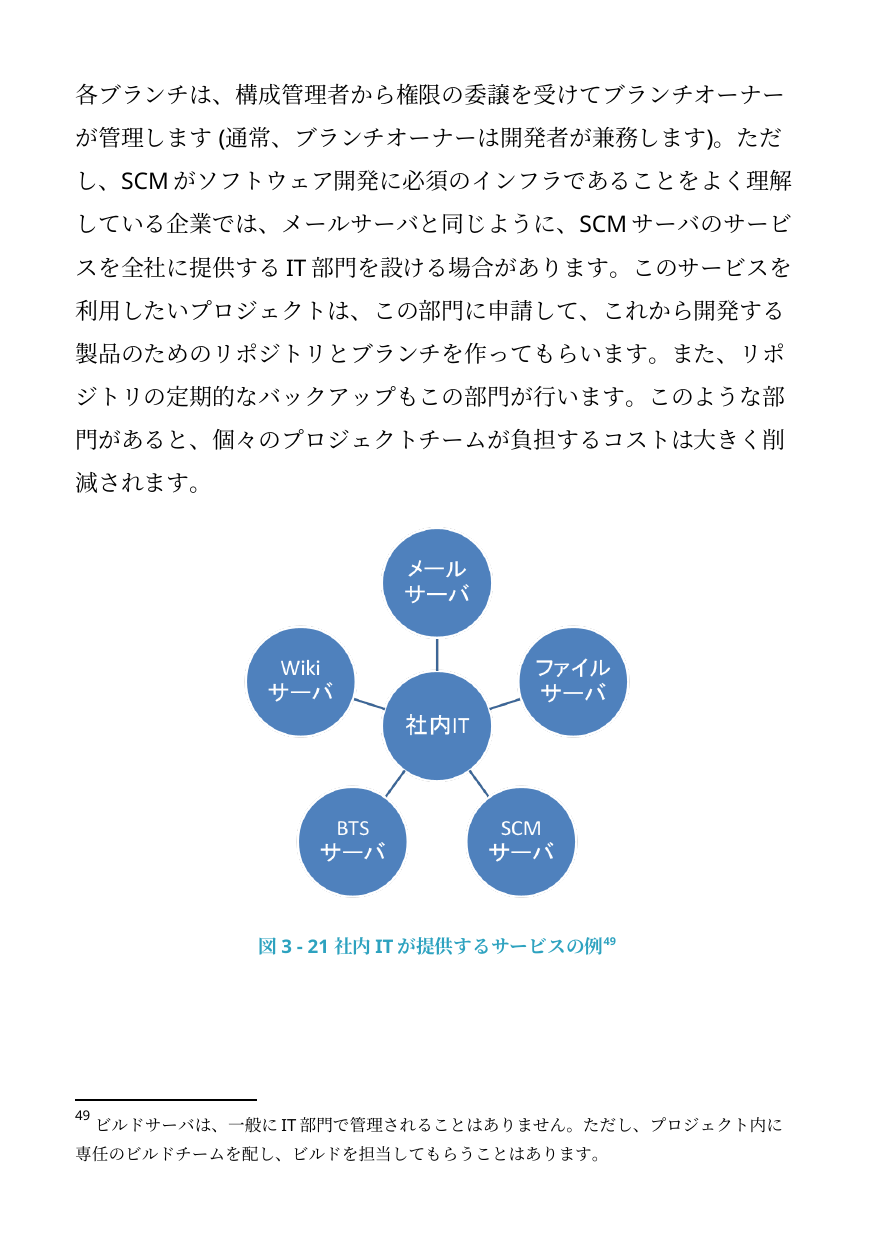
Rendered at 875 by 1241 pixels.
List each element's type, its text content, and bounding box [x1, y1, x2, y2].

picture [227, 526, 647, 898]
text 各ブランチは、構成管理者から権限の委譲を受けてブランチオーナーが管理します (通常、ブランチオーナーは開発者が兼務します)。ただし、SCMがソフトウェア開発に必須のインフラであることをよく理解している企業では、メールサーバと同じように、SCMサーバのサービスを全社に提供するIT部門を設ける場合があります。このサービスを利用したいプロジェクトは、この部門に申請して、これから開発する製品のためのリポジトリとブランチを作ってもらいます。また、リポジトリの定期的なバックアップもこの部門が行います。このような部門があると、個々のプロジェクトチームが負担するコストは大きく削減されます。 [75, 75, 799, 501]
text 図3 - 21 社内ITが提供するサービスの例 [75, 927, 799, 964]
